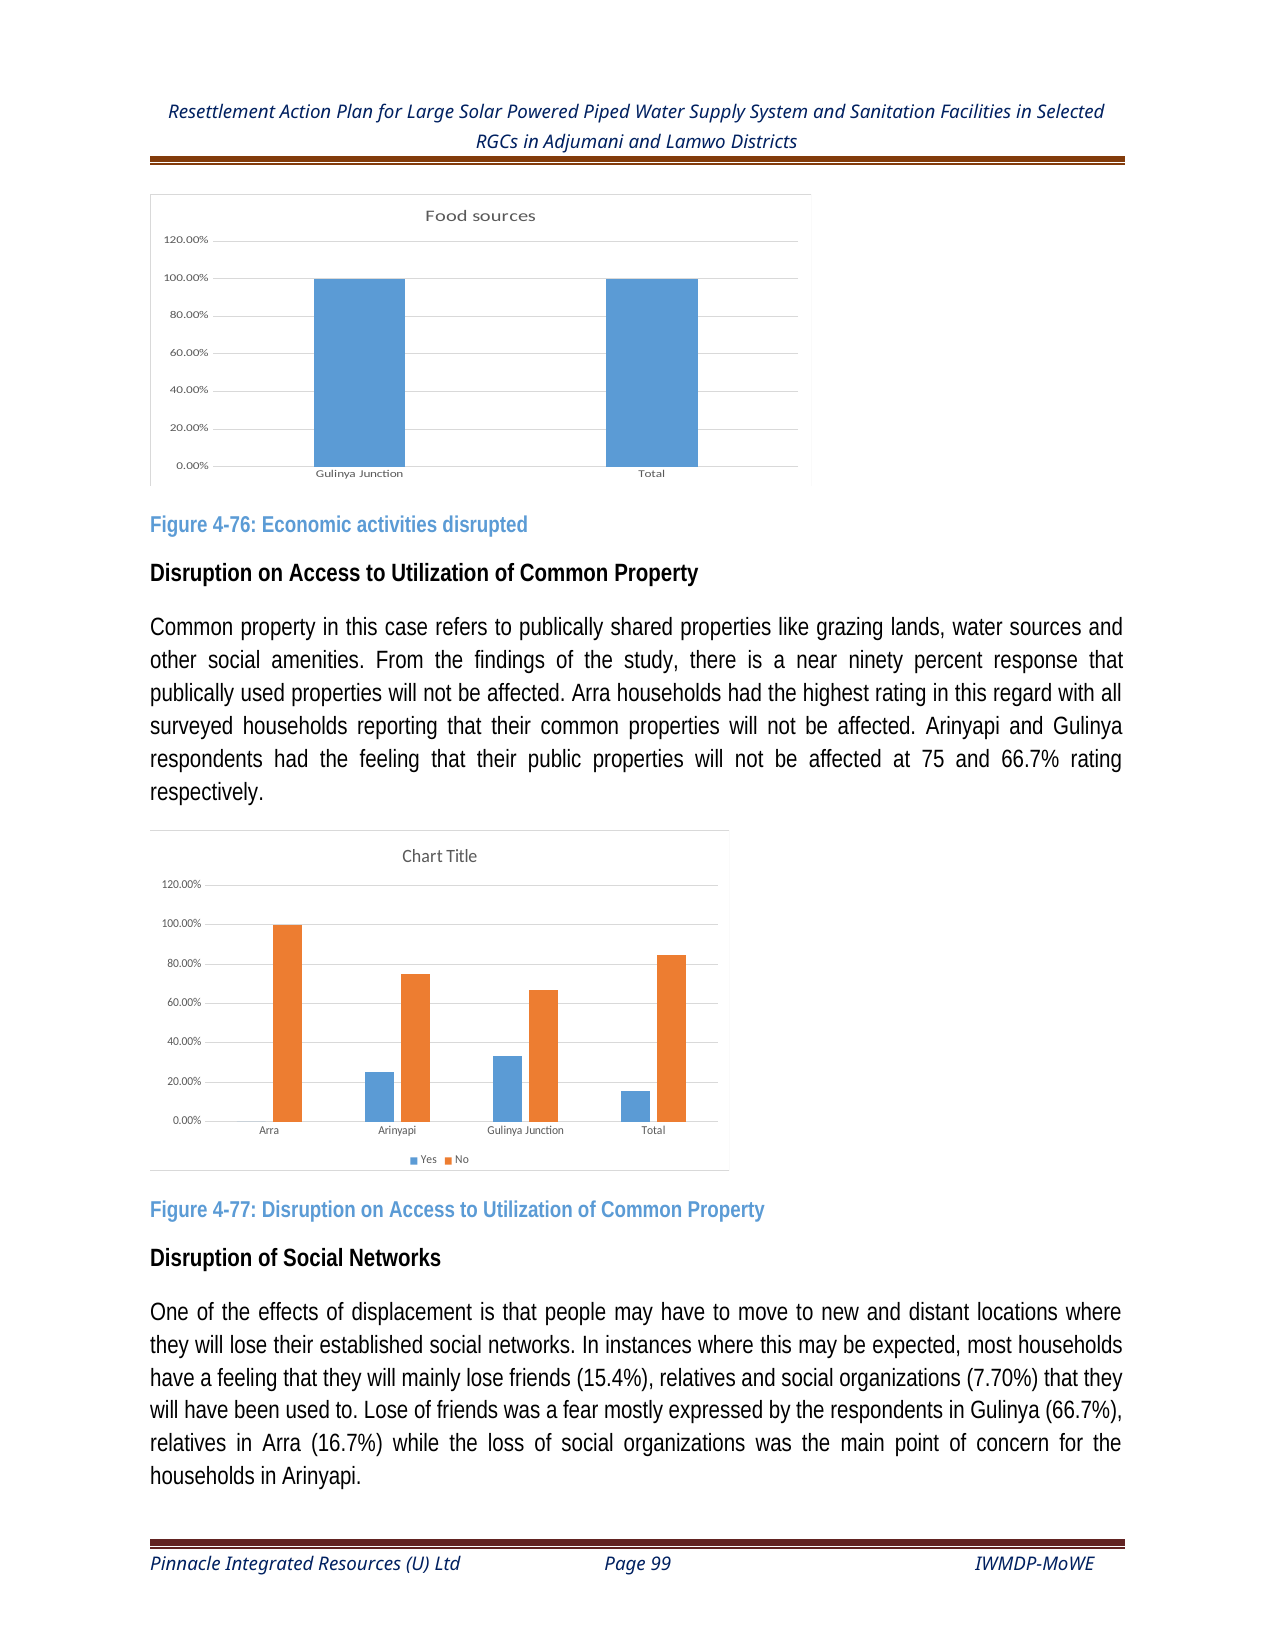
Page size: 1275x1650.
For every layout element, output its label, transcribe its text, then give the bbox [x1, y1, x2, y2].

text Common property in this case refers to publically shared properties like grazing lands, water sources and other social amenities. From the findings of the study, there is a near ninety percent response that publically used properties will not be affected. Arra households had the highest rating in this regard with all surveyed households reporting that their common properties will not be affected. Arinyapi and Gulinya respondents had the feeling that their public properties will not be affected at 75 and 66.7% rating respectively. [150, 612, 1125, 805]
text Disruption of Social Networks [150, 1243, 1125, 1272]
text Figure 4-76: Economic activities disrupted [150, 511, 1125, 537]
text Figure 4-77: Disruption on Access to Utilization of Common Property [150, 1196, 1125, 1222]
text Disruption on Access to Utilization of Common Property [150, 558, 1125, 587]
text One of the effects of displacement is that people may have to move to new and distant locations where they will lose their established social networks. In instances where this may be expected, most households have a feeling that they will mainly lose friends (15.4%), relatives and social organizations (7.70%) that they will have been used to. Lose of friends was a fear mostly expressed by the respondents in Gulinya (66.7%), relatives in Arra (16.7%) while the loss of social organizations was the main point of concern for the households in Arinyapi. [150, 1297, 1125, 1490]
